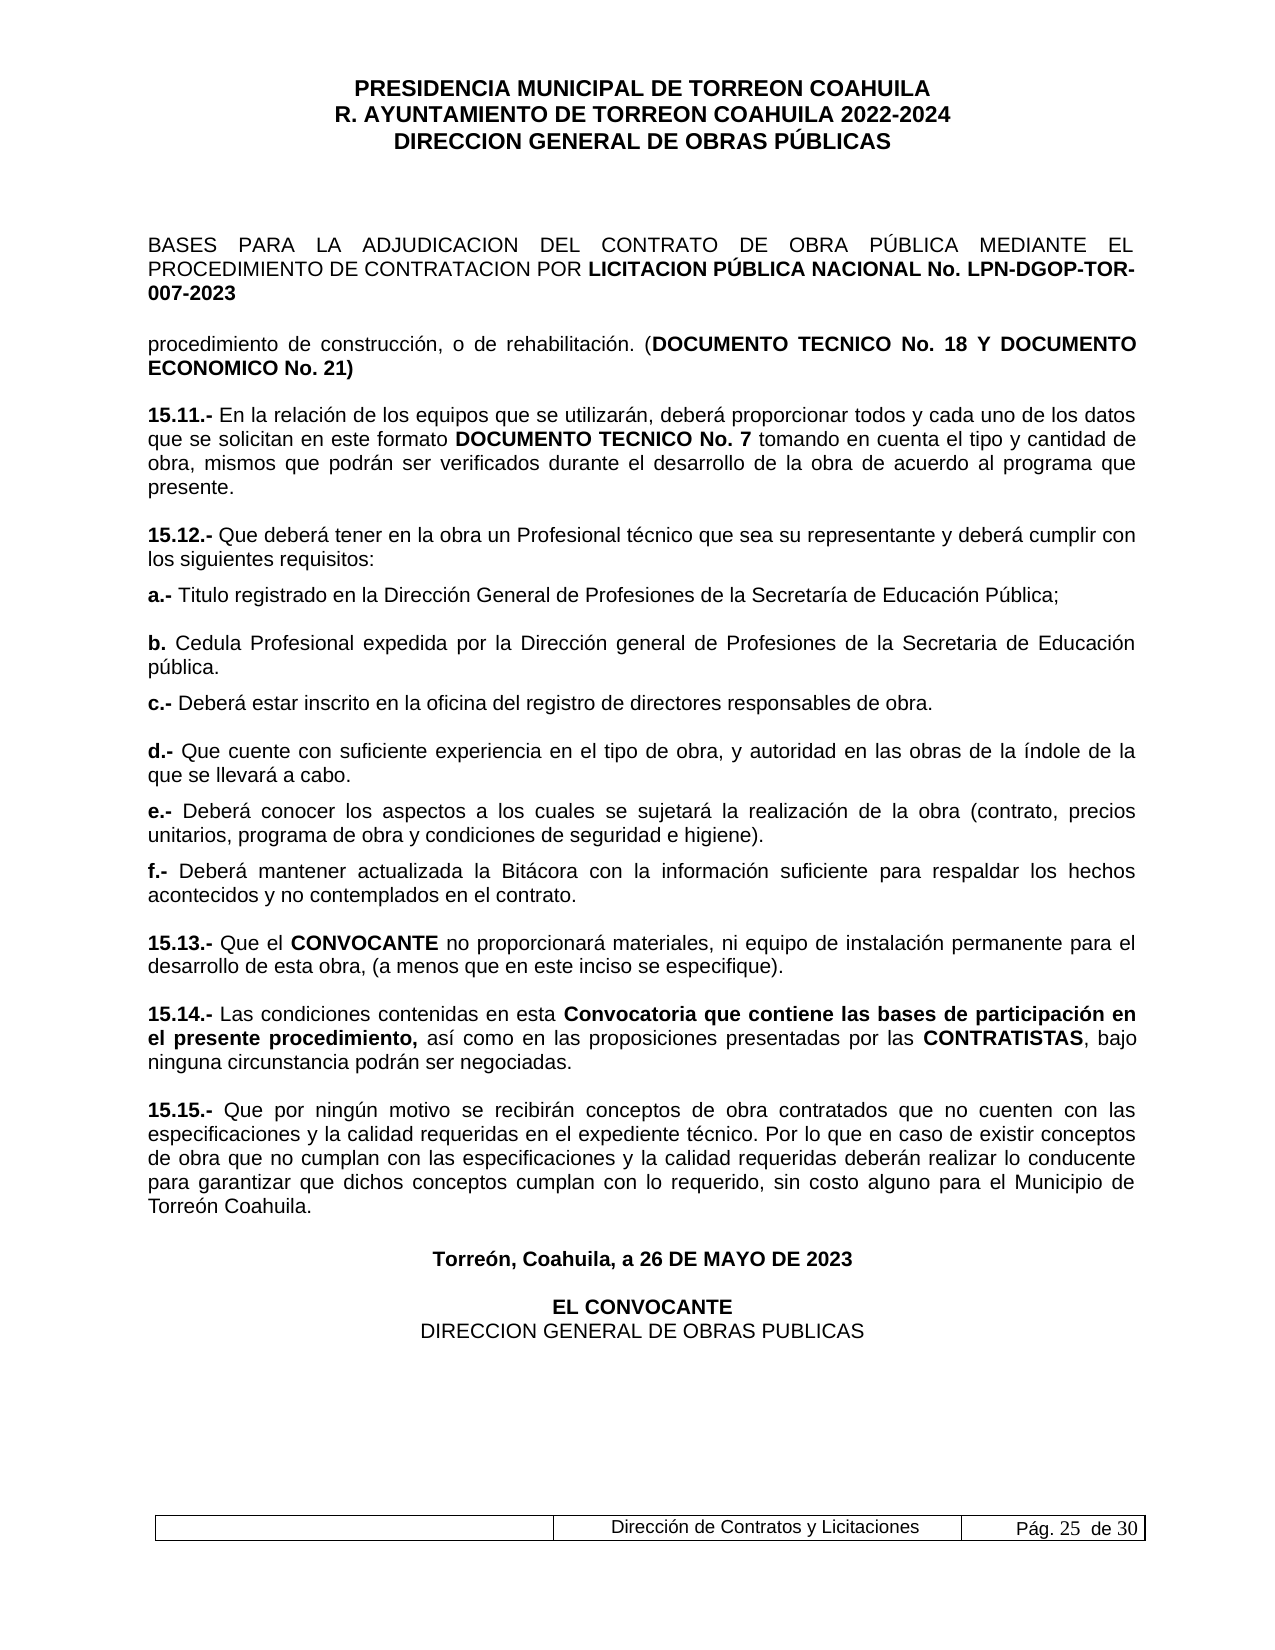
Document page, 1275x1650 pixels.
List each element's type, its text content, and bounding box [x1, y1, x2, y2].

text a.- Titulo registrado en de Profesiones de de Educación Pública; [148, 583, 1137, 607]
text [148, 331, 1137, 379]
text e.- Deberá conocer los aspectos a los cuales se sujetará la realización de la obra (contrato, precios unitarios, programa de obra y condiciones de seguridad e higiene). [148, 798, 1137, 846]
subtitle 15.14.- Las condiciones contenidas en esta Convocatoria que contiene las bases de participación en el presente procedimiento, así como en las proposiciones presentadas por las CONTRATISTAS, bajo ninguna circunstancia podrán ser negociadas. [148, 1002, 1137, 1074]
text b. Cedula Profesional expedida por la Dirección general de Profesiones de la Secretaria de Educación pública. [148, 631, 1137, 679]
text d.- Que cuente con suficiente experiencia en el tipo de obra, y autoridad en las obras de la índole de la que se llevará a cabo. [148, 739, 1137, 787]
text Torreón, Coahuila, a 26 DE MAYO DE 2023 [148, 1247, 1137, 1271]
text 15.12.- Que deberá tener en la obra un Profesional técnico que sea su representante y deberá cumplir con los siguientes requisitos: [148, 523, 1137, 571]
text f.- Deberá mantener actualizada la Bitácora con la información suficiente para respaldar los hechos acontecidos y no contemplados en el contrato. [148, 858, 1137, 906]
subtitle 15.15.- Que por ningún motivo se recibirán conceptos de obra contratados que no cuenten con las especificaciones y la calidad requeridas en el expediente técnico. Por lo que en caso de existir conceptos de obra que no cumplan con las especificaciones y la calidad requeridas deberán realizar lo conducente para garantizar que dichos conceptos cumplan con lo requerido, sin costo alguno para el Municipio de Torreón Coahuila. [148, 1098, 1137, 1218]
text 15.11.- En la relación de los equipos que se utilizarán, deberá proporcionar todos y cada uno de los datos que se solicitan en este formato DOCUMENTO TECNICO No. 7 tomando en cuenta el tipo y cantidad de obra, mismos que podrán ser verificados durante el desarrollo de la obra de acuerdo al programa que presente. [148, 403, 1137, 499]
text c.- Deberá estar inscrito en la oficina del registro de directores responsables de obra. [148, 691, 1137, 715]
text EL CONVOCANTE [148, 1294, 1137, 1318]
text DIRECCION GENERAL DE OBRAS PUBLICAS [148, 1318, 1137, 1371]
subtitle 15.13.- Que el CONVOCANTE no proporcionará materiales, ni equipo de instalación permanente para el desarrollo de esta obra, (a menos que en este inciso se especifique). [148, 930, 1137, 978]
